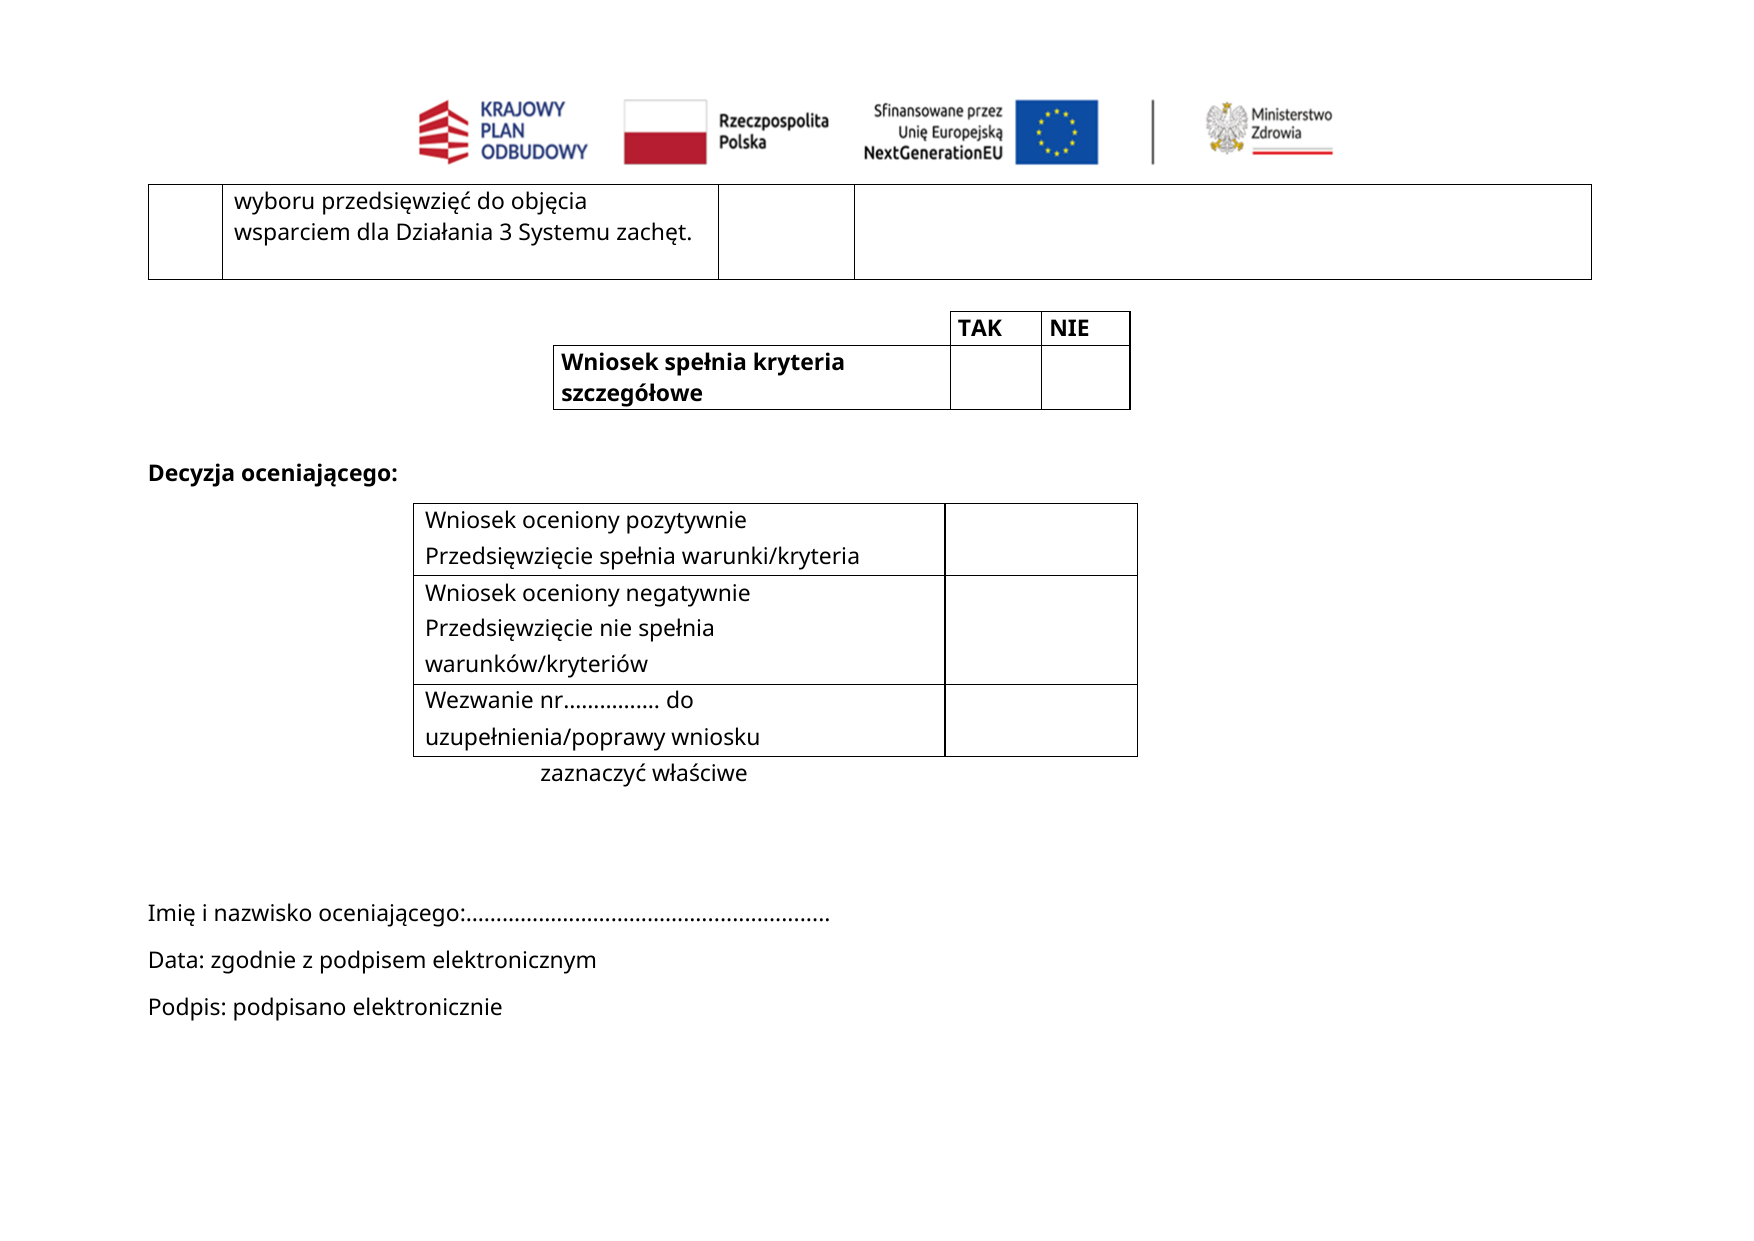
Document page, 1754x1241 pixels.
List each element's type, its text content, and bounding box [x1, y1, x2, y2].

table_cell [855, 185, 1591, 278]
table_cell [719, 185, 854, 278]
table_cell 3. [149, 185, 222, 278]
table_cell Wniosek oceniony negatywnie Przedsięwzięcie nie spełnia warunków/kryteriów [414, 576, 944, 683]
table_header NIE [1042, 312, 1129, 345]
table_header Wniosek oceniony pozytywnie Przedsięwzięcie spełnia warunki/kryteria [414, 504, 944, 575]
text Decyzja oceniającego: [148, 456, 1606, 488]
picture [402, 73, 1352, 184]
text zaznaczyć właściwe [148, 757, 1606, 788]
text Podpis: podpisano elektronicznie [148, 991, 1606, 1022]
table_cell [946, 685, 1137, 756]
table_cell Wniosek spełnia kryteria szczegółowe [554, 346, 950, 408]
text Data: zgodnie z podpisem elektronicznym [148, 944, 1606, 975]
table_header [946, 504, 1137, 575]
table_cell [946, 576, 1137, 683]
table_cell [1042, 346, 1129, 408]
text Imię i nazwisko oceniającego:…………………………………..................... [148, 897, 1606, 928]
table_cell [951, 346, 1041, 408]
table_header TAK [951, 312, 1041, 345]
table_cell Wezwanie nr……………. do uzupełnienia/poprawy wniosku [414, 685, 944, 756]
